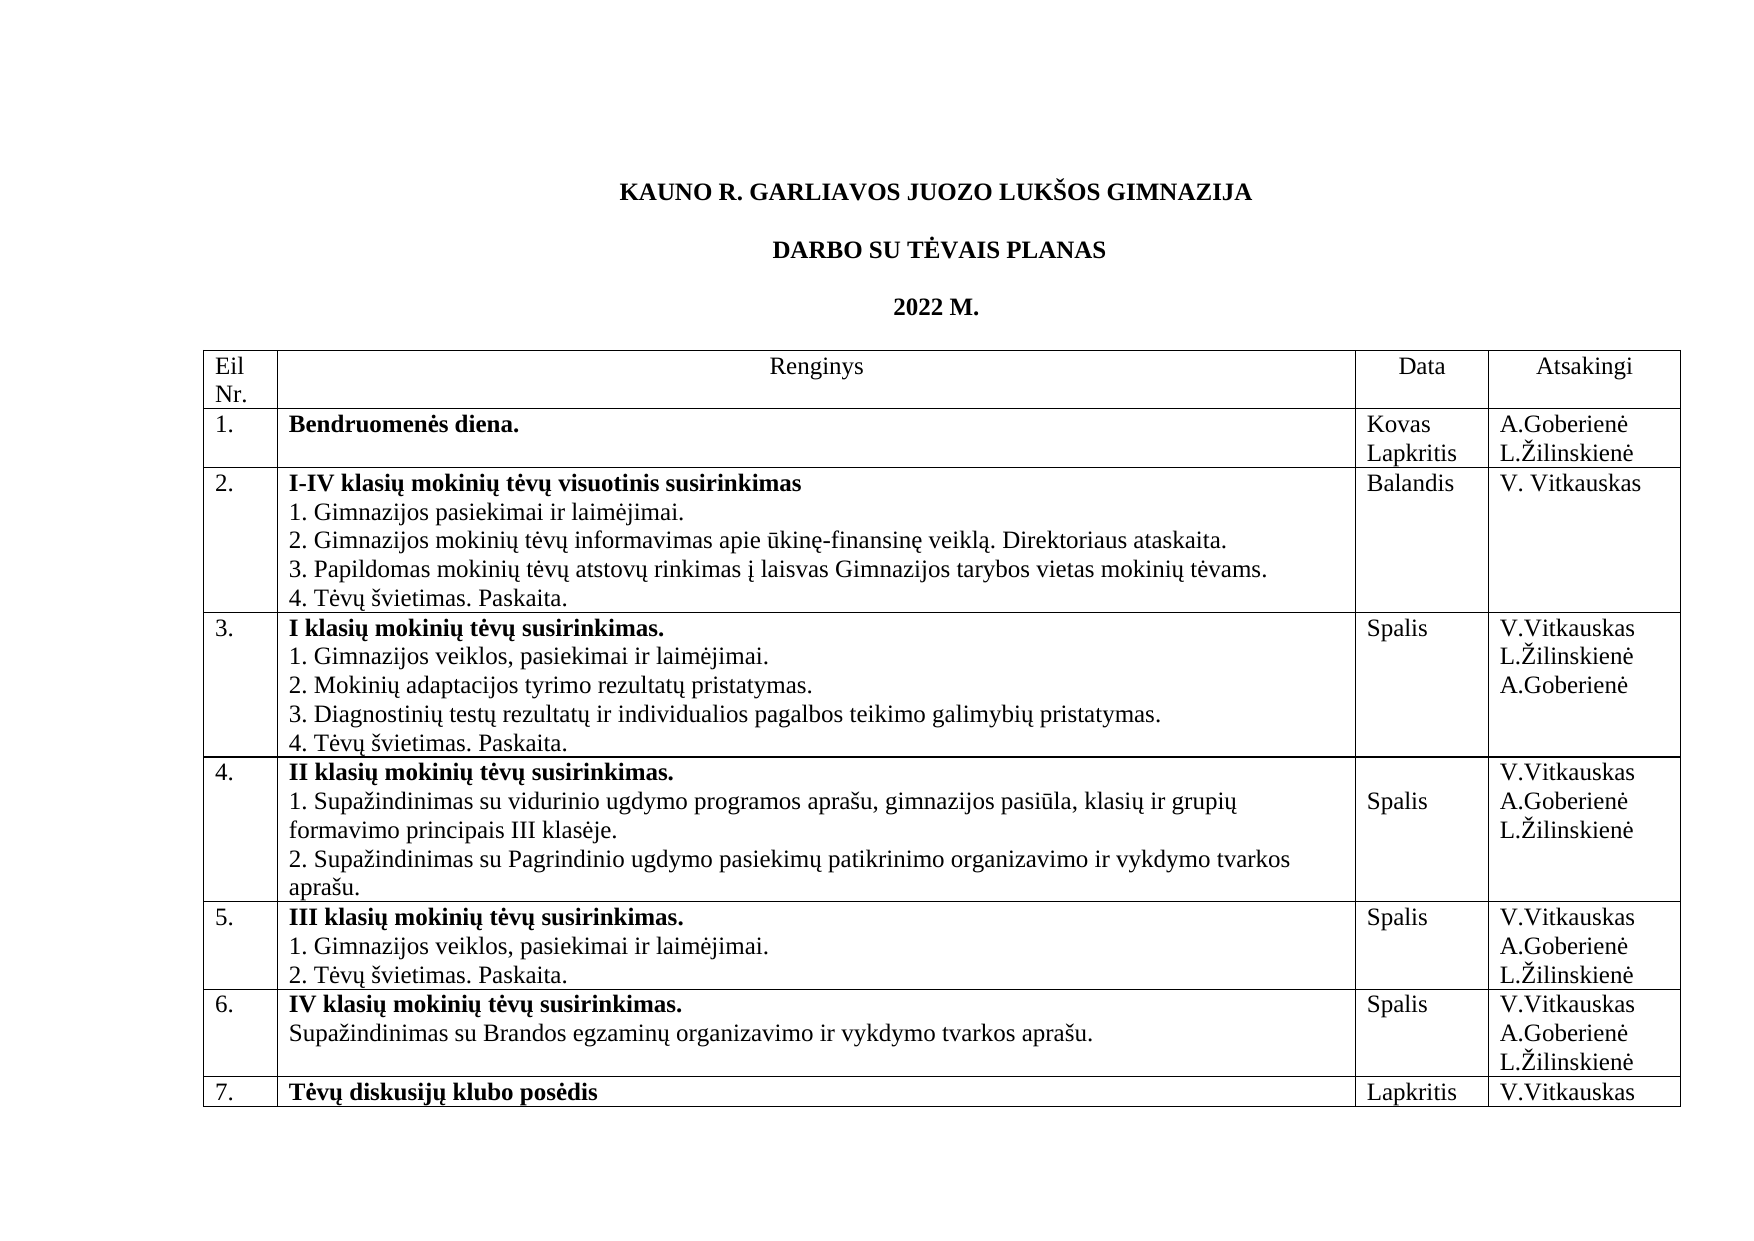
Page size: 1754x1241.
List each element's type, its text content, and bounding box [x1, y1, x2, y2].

table_cell II klasių mokinių tėvų susirinkimas. 1. Supažindinimas su vidurinio ugdymo programos aprašu, gimnazijos pasiūla, klasių ir grupių formavimo principais III klasėje. 2. Supažindinimas su Pagrindinio ugdymo pasiekimų patikrinimo organizavimo ir vykdymo tvarkos aprašu. [278, 758, 1355, 901]
table_cell I-IV klasių mokinių tėvų visuotinis susirinkimas 1. Gimnazijos pasiekimai ir laimėjimai. 2. Gimnazijos mokinių tėvų informavimas apie ūkinę-finansinę veiklą. Direktoriaus ataskaita. 3. Papildomas mokinių tėvų atstovų rinkimas į laisvas Gimnazijos tarybos vietas mokinių tėvams. 4. Tėvų švietimas. Paskaita. [278, 468, 1355, 612]
table_cell I klasių mokinių tėvų susirinkimas. 1. Gimnazijos veiklos, pasiekimai ir laimėjimai. 2. Mokinių adaptacijos tyrimo rezultatų pristatymas. 3. Diagnostinių testų rezultatų ir individualios pagalbos teikimo galimybių pristatymas. 4. Tėvų švietimas. Paskaita. [278, 613, 1355, 756]
table_cell [204, 613, 277, 756]
table_cell V.Vitkauskas A.Goberienė L.Žilinskienė [1489, 902, 1680, 988]
table_cell III klasių mokinių tėvų susirinkimas. 1. Gimnazijos veiklos, pasiekimai ir laimėjimai. 2. Tėvų švietimas. Paskaita. [278, 902, 1355, 988]
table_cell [278, 1077, 1355, 1106]
table_cell Kovas Lapkritis [1356, 409, 1488, 467]
table_cell Balandis [1356, 468, 1488, 612]
table_header Eil Nr. [204, 351, 277, 408]
table_cell V.Vitkauskas A.Goberienė L.Žilinskienė [1489, 758, 1680, 901]
table_cell [204, 468, 277, 612]
text 2022 M. [177, 292, 1695, 321]
table_cell IV klasių mokinių tėvų susirinkimas. Supažindinimas su Brandos egzaminų organizavimo ir vykdymo tvarkos aprašu. [278, 990, 1355, 1076]
text DARBO SU TĖVAIS PLANAS [177, 235, 1695, 263]
table_cell Spalis [1356, 613, 1488, 756]
table_header Renginys [278, 351, 1355, 408]
table_cell Spalis [1356, 902, 1488, 988]
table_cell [1356, 1077, 1488, 1106]
table_cell Bendruomenės diena. [278, 409, 1355, 467]
table_cell [204, 758, 277, 901]
table_cell [204, 902, 277, 988]
table_header Data [1356, 351, 1488, 408]
table_cell V. Vitkauskas [1489, 468, 1680, 612]
table_cell Spalis [1356, 990, 1488, 1076]
table_cell [204, 409, 277, 467]
table_cell A.Goberienė L.Žilinskienė [1489, 409, 1680, 467]
table_cell V.Vitkauskas A.Goberienė L.Žilinskienė [1489, 990, 1680, 1076]
table_cell [204, 990, 277, 1076]
table_cell [204, 1077, 277, 1106]
table_cell V.Vitkauskas L.Žilinskienė A.Goberienė [1489, 613, 1680, 756]
table_header Atsakingi [1489, 351, 1680, 408]
table_cell Spalis [1356, 758, 1488, 901]
table_cell V.Vitkauskas [1489, 1077, 1680, 1106]
text KAUNO R. GARLIAVOS JUOZO LUKŠOS GIMNAZIJA [177, 177, 1695, 206]
